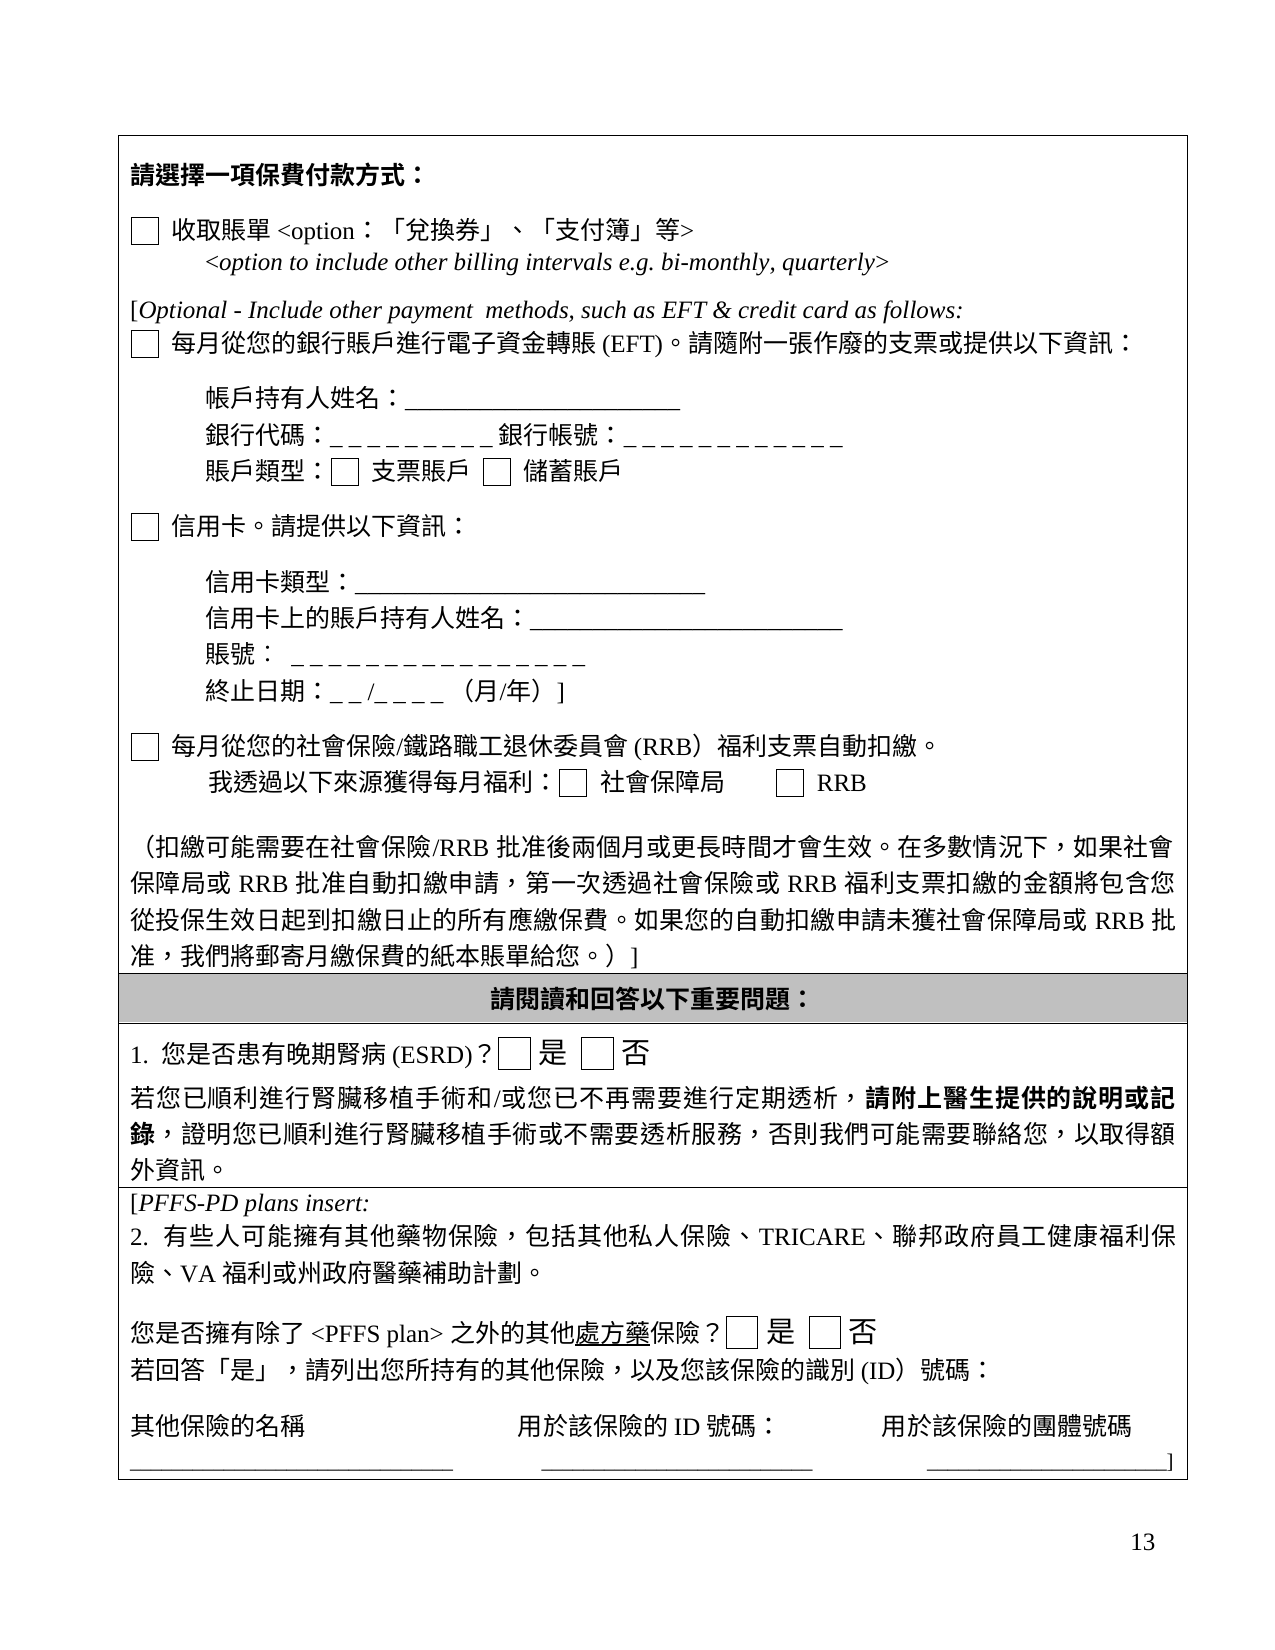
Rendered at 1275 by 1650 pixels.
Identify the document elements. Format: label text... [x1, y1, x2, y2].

table_cell 請閱讀和回答以下重要問題： [119, 974, 1187, 1022]
table_cell [PFFS-PD plans insert: 2. 有些人可能擁有其他藥物保險，包括其他私人保險、TRICARE、聯邦政府員工健康福利保險、VA 福利或州政府醫藥補助計劃。 您是否擁有除了 <PFFS plan> 之外的其他處方藥保險？ 是 否 若回答「是」，請列出您所持有的其他保險，以及您該保險的識別 (ID）號碼： 其他保險的名稱 用於該保險的 ID 號碼： 用於該保險的團體號碼 _______________________________ __________________________ _______________________] [119, 1188, 1187, 1479]
table_cell 1. 您是否患有晚期腎病 (ESRD)？ 是 否 若您已順利進行腎臟移植手術和/或您已不再需要進行定期透析，請附上醫生提供的說明或記錄，證明您已順利進行腎臟移植手術或不需要透析服務，否則我們可能需要聯絡您，以取得額外資訊。 [119, 1024, 1187, 1187]
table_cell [119, 136, 1187, 973]
